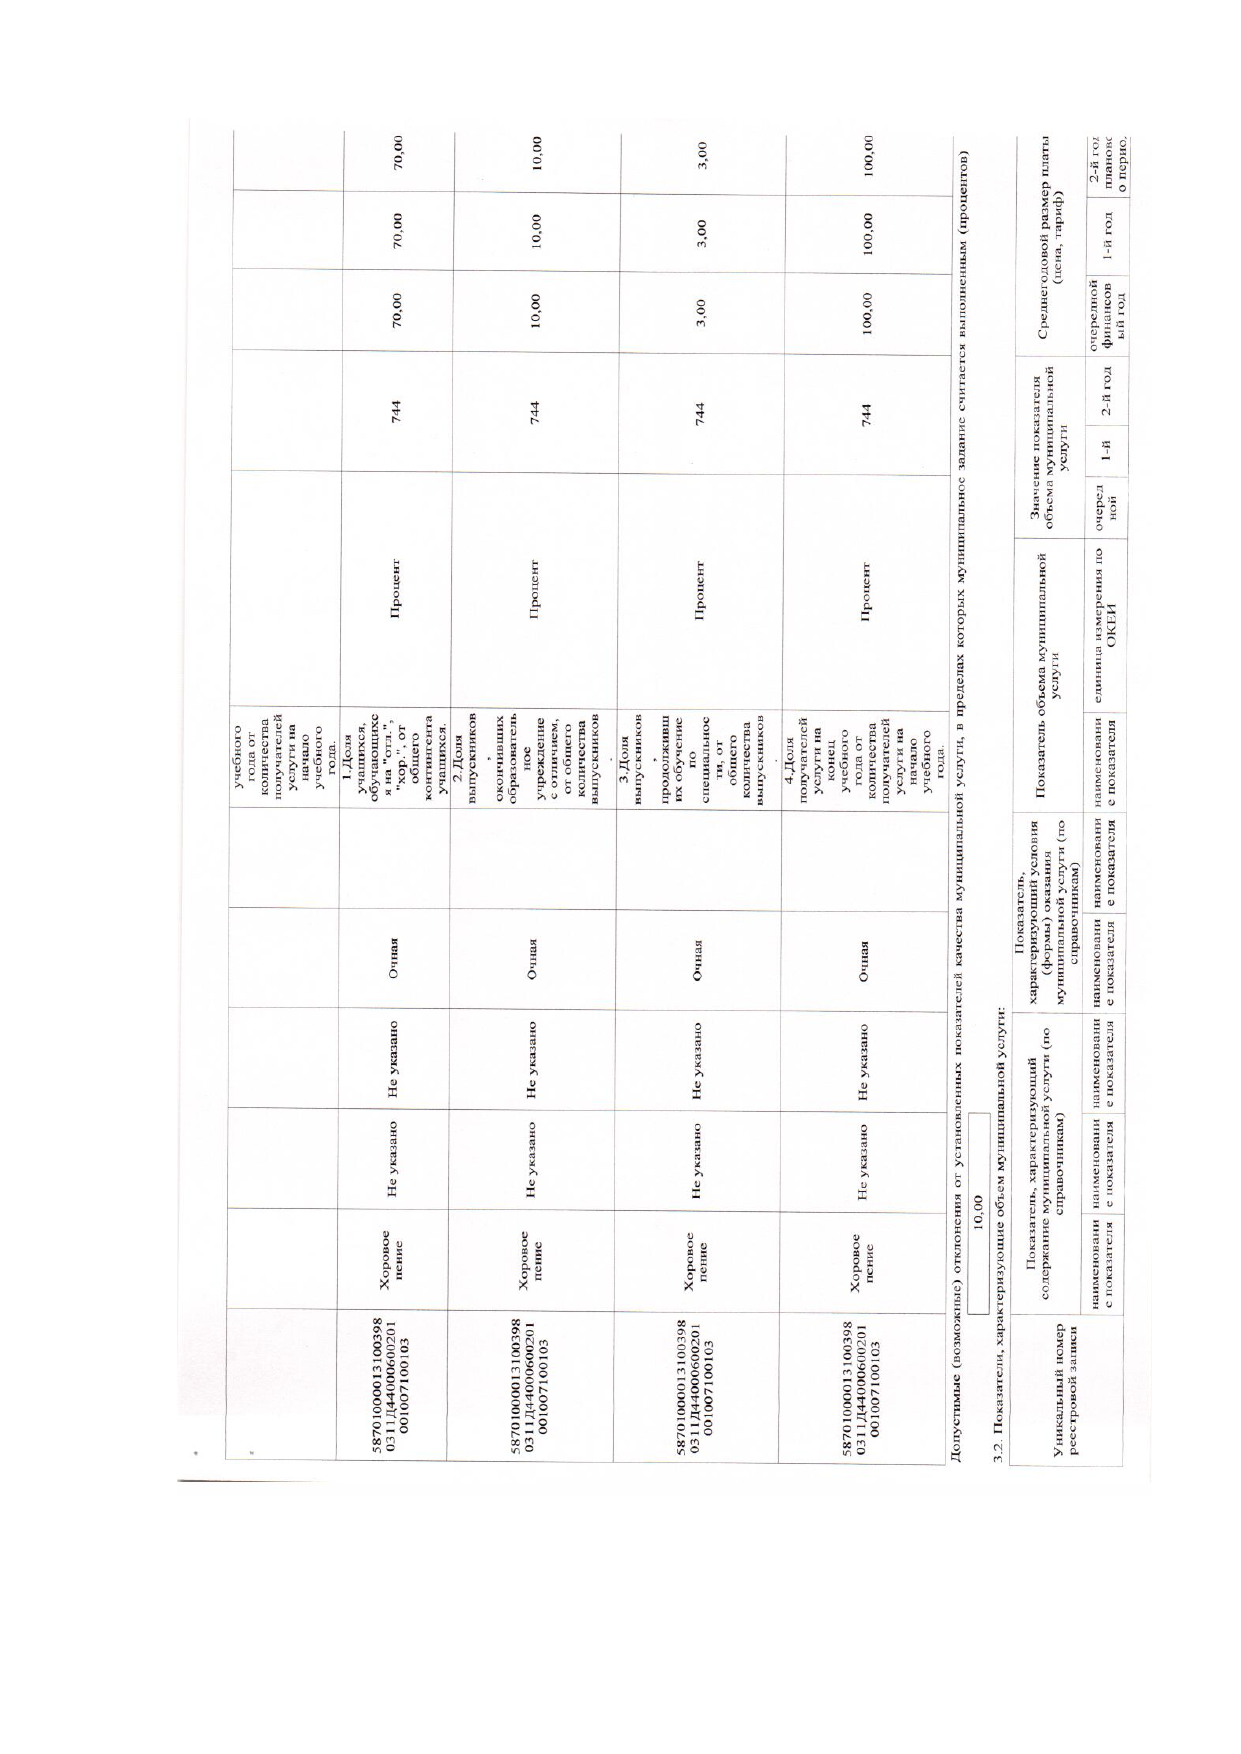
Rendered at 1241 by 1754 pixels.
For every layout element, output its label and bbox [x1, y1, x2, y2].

picture [177, 118, 1152, 1496]
